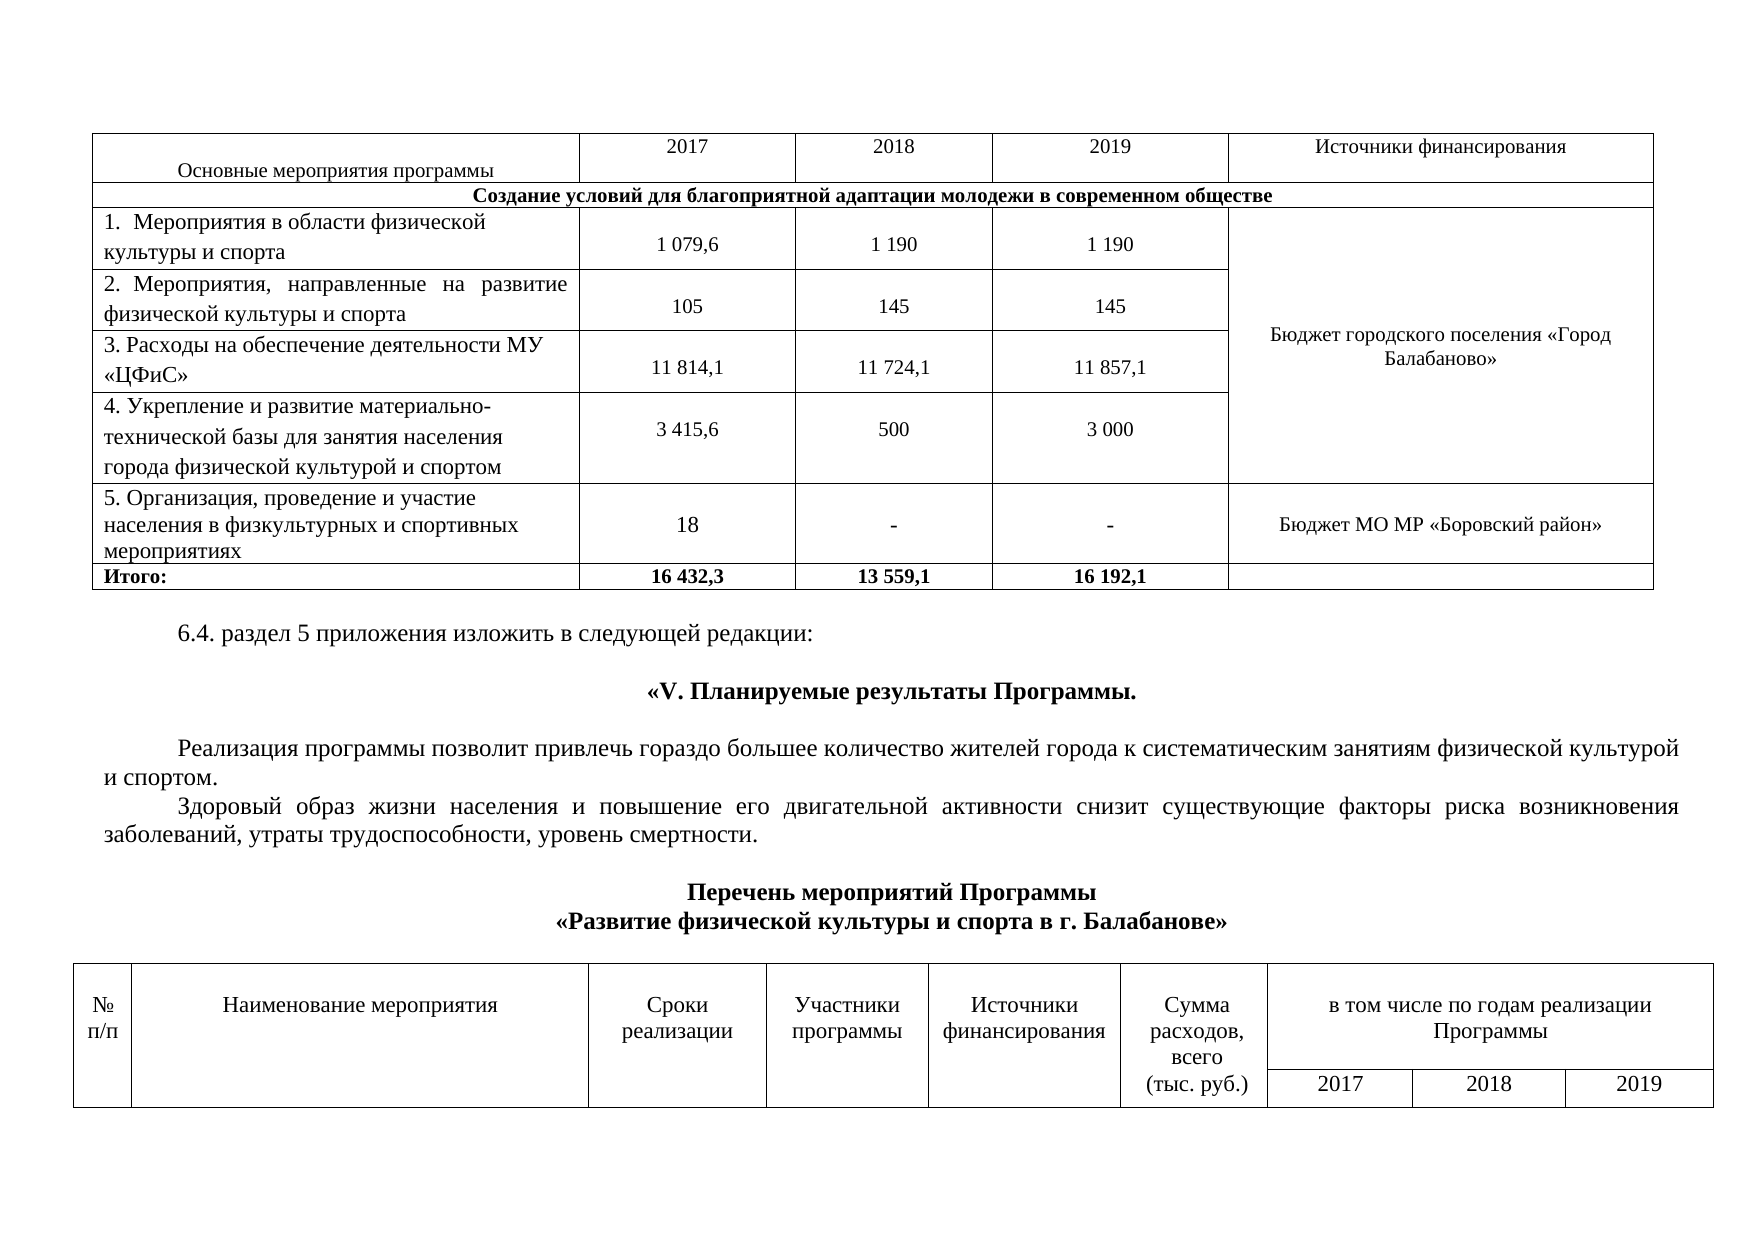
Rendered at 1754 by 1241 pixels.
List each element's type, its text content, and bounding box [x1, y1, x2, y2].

text «Развитие физической культуры и спорта в г. Балабанове» [103, 906, 1680, 934]
table_cell 1 079,6 [580, 208, 795, 269]
table_cell 105 [580, 270, 795, 330]
table_cell 11 814,1 [580, 331, 795, 392]
table_cell Бюджет городского поселения «Город Балабаново» [1229, 208, 1653, 483]
table_cell [1229, 564, 1653, 588]
text «V. Планируемые результаты Программы. [103, 676, 1680, 704]
text 6.4. раздел 5 приложения изложить в следующей редакции: [103, 618, 1680, 647]
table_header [1229, 134, 1653, 182]
table_cell 18 [580, 484, 795, 563]
table_cell Создание условий для благоприятной адаптации молодежи в современном обществе [93, 183, 1653, 207]
text Реализация программы позволит привлечь гораздо большее количество жителей города к систематическим занятиям физической культурой и спортом. [103, 733, 1680, 791]
table_cell 2018 [796, 134, 992, 182]
table_cell 3. Расходы на обеспечение деятельности МУ «ЦФиС» [93, 331, 579, 392]
table_cell Бюджет МО МР «Боровский район» [1229, 484, 1653, 563]
table_cell 2017 [1268, 1070, 1412, 1107]
table_cell 2019 [993, 134, 1228, 182]
table_cell 145 [993, 270, 1228, 330]
table_header Наименование мероприятия [132, 964, 588, 1107]
table_cell - [993, 484, 1228, 563]
table_cell 1 190 [796, 208, 992, 269]
table_cell 11 724,1 [796, 331, 992, 392]
table_cell - [796, 484, 992, 563]
table_cell 1 190 [993, 208, 1228, 269]
table_cell 13 559,1 [796, 564, 992, 588]
table_header Сумма расходов, всего (тыс. руб.) [1121, 964, 1267, 1107]
table_cell 16 432,3 [580, 564, 795, 588]
table_cell 500 [796, 393, 992, 483]
table_cell 5. Организация, проведение и участие населения в физкультурных и спортивных мероприятиях [93, 484, 579, 563]
table_cell 2. Мероприятия, направленные на развитие физической культуры и спорта [93, 270, 579, 330]
table_cell 2017 [580, 134, 795, 182]
table_cell Итого: [93, 564, 579, 588]
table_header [93, 134, 579, 182]
table_cell 145 [796, 270, 992, 330]
text Перечень мероприятий Программы [103, 877, 1680, 906]
table_cell 3 415,6 [580, 393, 795, 483]
table_cell 16 192,1 [993, 564, 1228, 588]
table_cell 3 000 [993, 393, 1228, 483]
table_cell 11 857,1 [993, 331, 1228, 392]
table_header Участники программы [767, 964, 928, 1107]
table_cell 1. Мероприятия в области физической культуры и спорта [93, 208, 579, 269]
table_header № п/п [74, 964, 131, 1107]
table_cell 2018 [1413, 1070, 1565, 1107]
table_header Источники финансирования [929, 964, 1120, 1107]
table_header в том числе по годам реализации Программы [1268, 964, 1713, 1069]
table_cell 2019 [1566, 1070, 1713, 1107]
text Здоровый образ жизни населения и повышение его двигательной активности снизит существующие факторы риска возникновения заболеваний, утраты трудоспособности, уровень смертности. [103, 791, 1680, 848]
table_cell 4. Укрепление и развитие материально-технической базы для занятия населения города физической культурой и спортом [93, 393, 579, 483]
table_header Сроки реализации [589, 964, 766, 1107]
